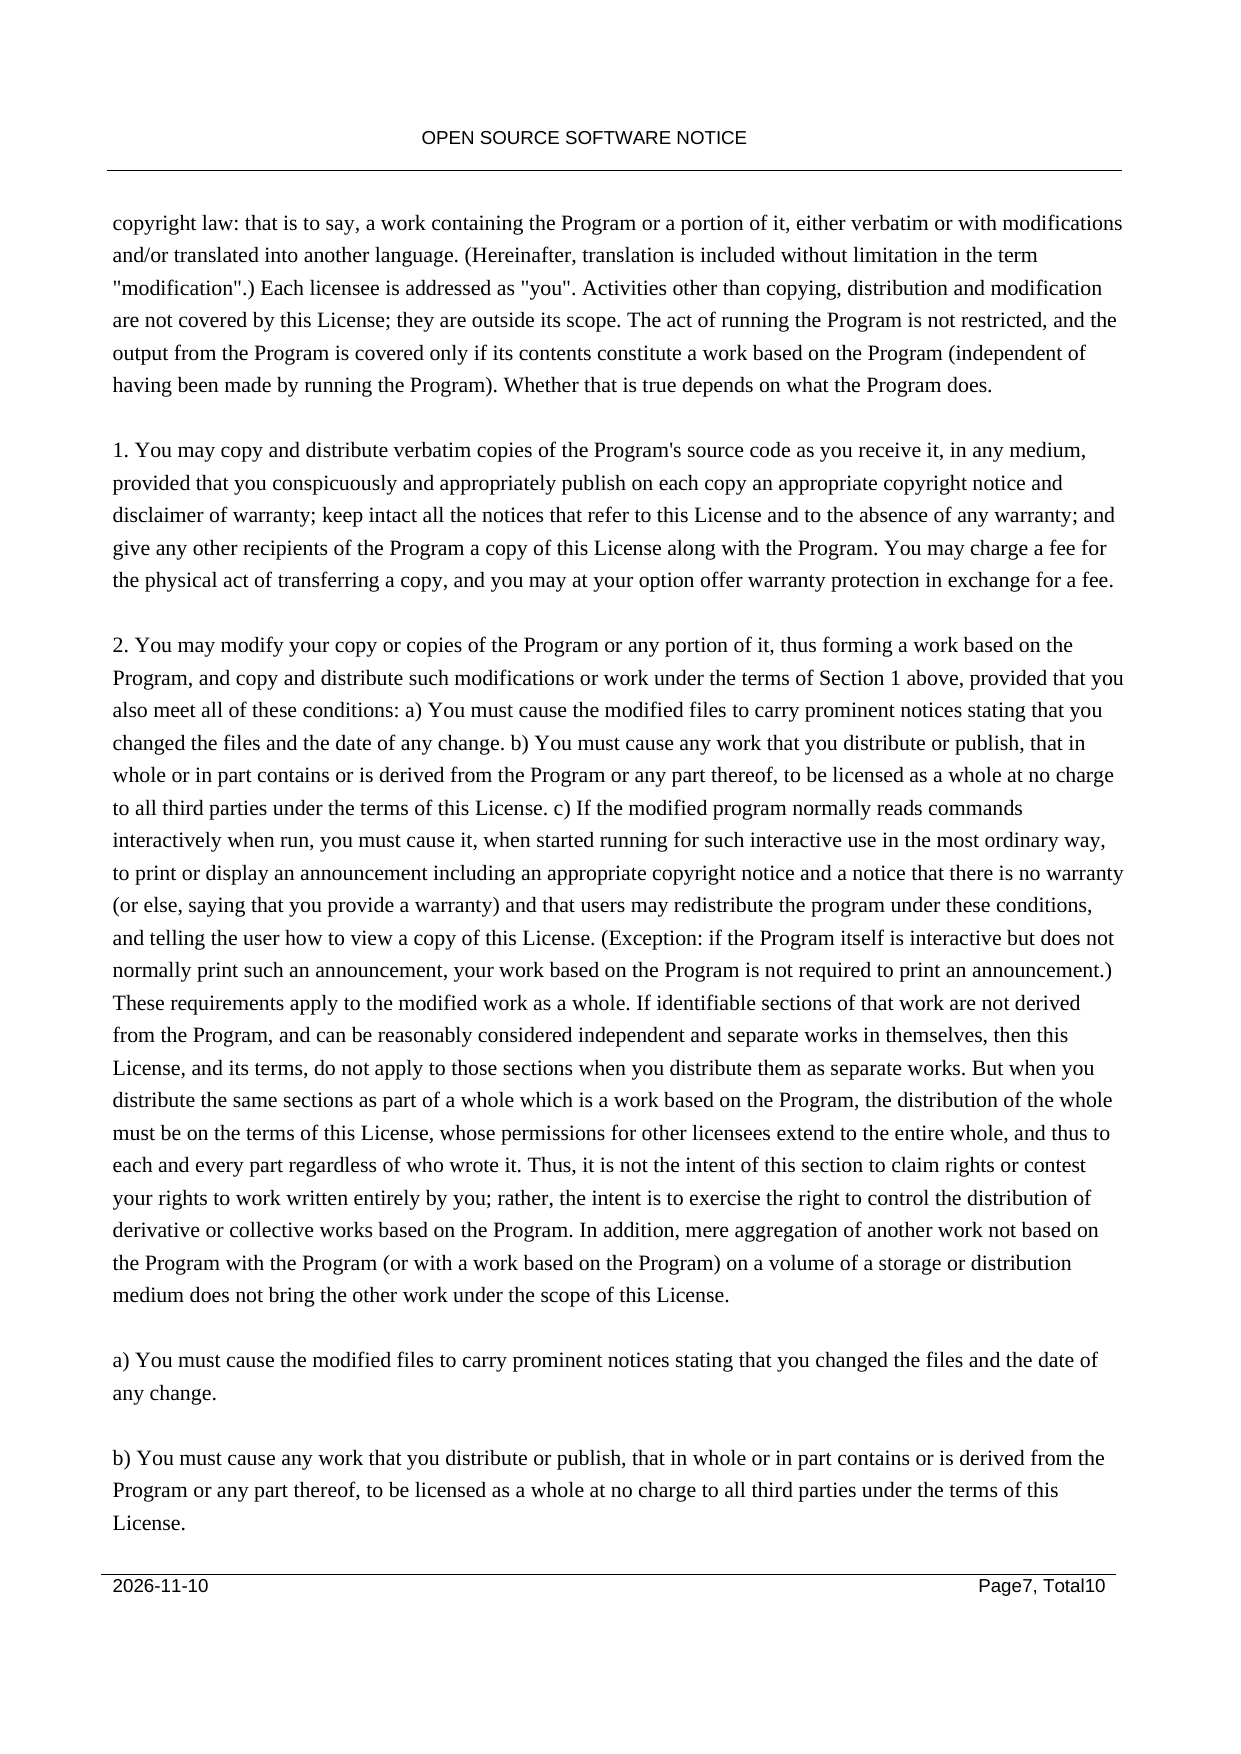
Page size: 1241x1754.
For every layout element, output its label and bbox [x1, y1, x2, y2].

text [112, 206, 1128, 1539]
